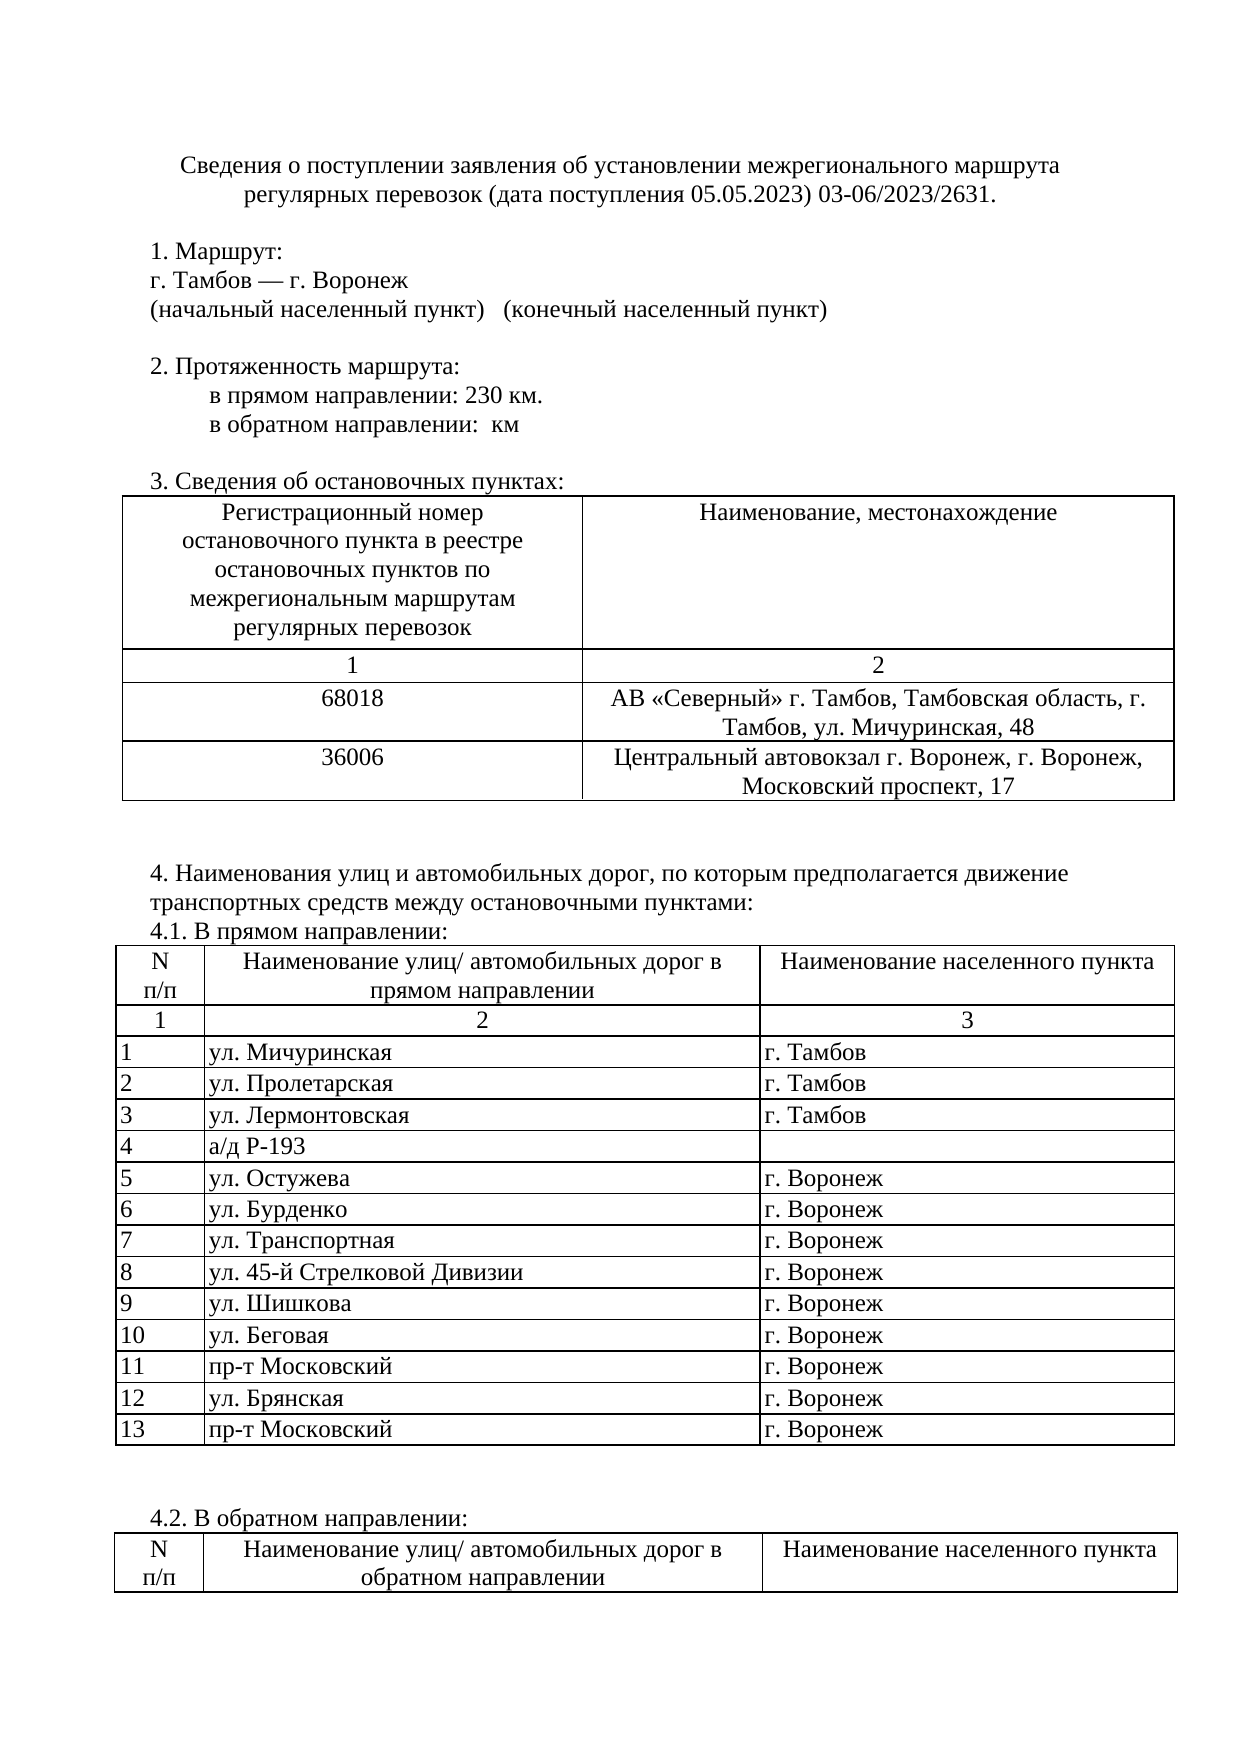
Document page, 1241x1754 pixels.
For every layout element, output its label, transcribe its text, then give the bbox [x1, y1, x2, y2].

table_cell г. Воронеж [761, 1415, 1174, 1444]
text г. Тамбов — г. Воронеж [150, 265, 1090, 294]
table_cell 11 [117, 1352, 204, 1381]
table_header Наименование населенного пункта [763, 1534, 1177, 1591]
table_cell г. Воронеж [761, 1320, 1174, 1350]
table_header N п/п [117, 946, 204, 1004]
text 4. Наименования улиц и автомобильных дорог, по которым предполагается движение транспортных средств между остановочными пунктами: [150, 858, 1090, 916]
table_cell 36006 [123, 742, 582, 799]
table_cell ул. 45-й Стрелковой Дивизии [205, 1257, 759, 1287]
table_cell ул. Транспортная [205, 1226, 759, 1256]
table_cell 1 [117, 1037, 204, 1067]
table_cell ул. Бурденко [205, 1194, 759, 1224]
table_cell АВ «Северный» г. Тамбов, Тамбовская область, г. Тамбов, ул. Мичуринская, 48 [583, 683, 1173, 740]
table_cell ул. Шишкова [205, 1289, 759, 1318]
table_cell 5 [117, 1163, 204, 1193]
table_cell Центральный автовокзал г. Воронеж, г. Воронеж, Московский проспект, 17 [583, 742, 1173, 799]
table_cell ул. Лермонтовская [205, 1100, 759, 1130]
table_cell ул. Беговая [205, 1320, 759, 1350]
table_cell 1 [117, 1006, 204, 1035]
table_header Наименование улиц/ автомобильных дорог в прямом направлении [205, 946, 759, 1004]
table_cell 3 [117, 1100, 204, 1130]
table_cell г. Воронеж [761, 1257, 1174, 1287]
table_cell г. Воронеж [761, 1163, 1174, 1193]
table_cell г. Воронеж [761, 1289, 1174, 1318]
table_cell ул. Брянская [205, 1383, 759, 1413]
table_cell ул. Пролетарская [205, 1068, 759, 1098]
table_cell 13 [117, 1415, 204, 1444]
table_cell 12 [117, 1383, 204, 1413]
text Сведения о поступлении заявления об установлении межрегионального маршрута регулярных перевозок (дата поступления 05.05.2023) 03-06/2023/2631. [150, 150, 1090, 207]
table_cell 2 [117, 1068, 204, 1098]
table_cell ул. Мичуринская [205, 1037, 759, 1067]
table_header Наименование населенного пункта [761, 946, 1174, 1004]
table_cell ул. Остужева [205, 1163, 759, 1193]
table_cell 6 [117, 1194, 204, 1224]
table_cell г. Воронеж [761, 1194, 1174, 1224]
table_cell а/д Р-193 [205, 1131, 759, 1161]
table_cell г. Тамбов [761, 1068, 1174, 1098]
text 1. Маршрут: [150, 236, 1090, 265]
table_cell г. Тамбов [761, 1100, 1174, 1130]
table_header Регистрационный номер остановочного пункта в реестре остановочных пунктов по межрегиональным маршрутам регулярных перевозок [123, 497, 582, 648]
table_cell 8 [117, 1257, 204, 1287]
table_cell г. Воронеж [761, 1226, 1174, 1256]
table_cell г. Воронеж [761, 1352, 1174, 1381]
text 2. Протяженность маршрута: [150, 351, 1090, 380]
table_cell пр-т Московский [205, 1415, 759, 1444]
table_header N п/п [115, 1534, 203, 1591]
table_cell 1 [123, 650, 582, 681]
table_cell 10 [117, 1320, 204, 1350]
table_header Наименование улиц/ автомобильных дорог в обратном направлении [204, 1534, 762, 1591]
table_cell 9 [117, 1289, 204, 1318]
text в обратном направлении: км [150, 409, 1090, 437]
table_cell [761, 1131, 1174, 1161]
table_cell г. Воронеж [761, 1383, 1174, 1413]
table_cell г. Тамбов [761, 1037, 1174, 1067]
text 4.1. В прямом направлении: [150, 916, 1090, 945]
table_cell 3 [761, 1006, 1174, 1035]
table_cell 7 [117, 1226, 204, 1256]
text 3. Сведения об остановочных пунктах: [150, 466, 1090, 495]
table_cell пр-т Московский [205, 1352, 759, 1381]
text (начальный населенный пункт) (конечный населенный пункт) [150, 294, 1090, 322]
table_cell 4 [117, 1131, 204, 1161]
table_cell 2 [205, 1006, 759, 1035]
table_cell 68018 [123, 683, 582, 740]
table_header Наименование, местонахождение [583, 497, 1173, 648]
text 4.2. В обратном направлении: [150, 1503, 1090, 1532]
text в прямом направлении: 230 км. [150, 380, 1090, 409]
table_cell 2 [583, 650, 1173, 681]
